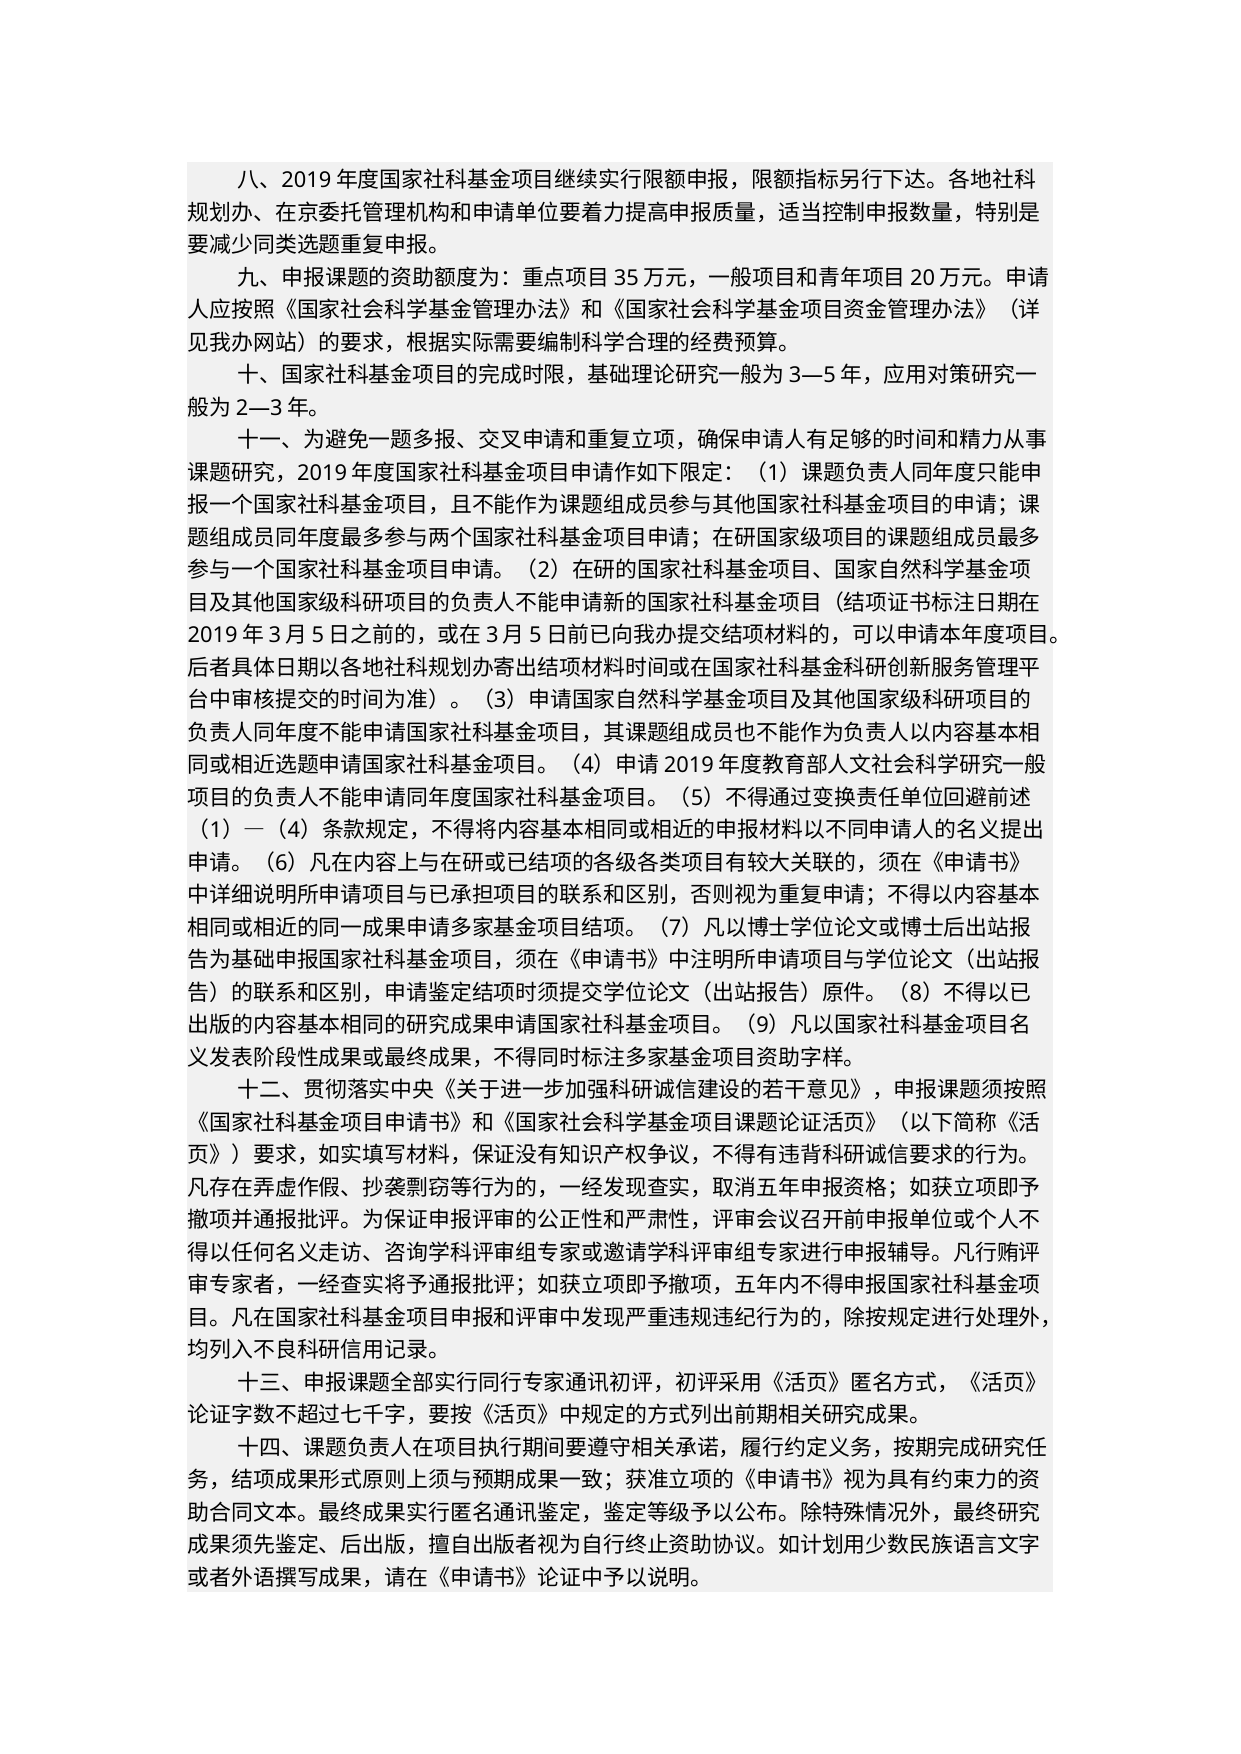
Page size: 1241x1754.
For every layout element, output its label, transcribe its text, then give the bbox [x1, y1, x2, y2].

text 十三、申报课题全部实行同行专家通讯初评，初评采用《活页》匿名方式，《活页》论证字数不超过七千字，要按《活页》中规定的方式列出前期相关研究成果。 [187, 1364, 1053, 1429]
text 八、2019年度国家社科基金项目继续实行限额申报，限额指标另行下达。各地社科规划办、在京委托管理机构和申请单位要着力提高申报质量，适当控制申报数量，特别是要减少同类选题重复申报。 [187, 162, 1053, 259]
text 九、申报课题的资助额度为：重点项目35万元，一般项目和青年项目20万元。申请人应按照《国家社会科学基金管理办法》和《国家社会科学基金项目资金管理办法》（详见我办网站）的要求，根据实际需要编制科学合理的经费预算。 [187, 259, 1053, 357]
text 十四、课题负责人在项目执行期间要遵守相关承诺，履行约定义务，按期完成研究任务，结项成果形式原则上须与预期成果一致；获准立项的《申请书》视为具有约束力的资助合同文本。最终成果实行匿名通讯鉴定，鉴定等级予以公布。除特殊情况外，最终研究成果须先鉴定、后出版，擅自出版者视为自行终止资助协议。如计划用少数民族语言文字或者外语撰写成果，请在《申请书》论证中予以说明。 [187, 1429, 1053, 1592]
text 十、国家社科基金项目的完成时限，基础理论研究一般为3—5年，应用对策研究一般为2—3年。 [187, 357, 1053, 422]
text 十二、贯彻落实中央《关于进一步加强科研诚信建设的若干意见》，申报课题须按照《国家社科基金项目申请书》和《国家社会科学基金项目课题论证活页》（以下简称《活页》）要求，如实填写材料，保证没有知识产权争议，不得有违背科研诚信要求的行为。凡存在弄虚作假、抄袭剽窃等行为的，一经发现查实，取消五年申报资格；如获立项即予撤项并通报批评。为保证申报评审的公正性和严肃性，评审会议召开前申报单位或个人不得以任何名义走访、咨询学科评审组专家或邀请学科评审组专家进行申报辅导。凡行贿评审专家者，一经查实将予通报批评；如获立项即予撤项，五年内不得申报国家社科基金项目。凡在国家社科基金项目申报和评审中发现严重违规违纪行为的，除按规定进行处理外，均列入不良科研信用记录。 [187, 1072, 1053, 1364]
text 十一、为避免一题多报、交叉申请和重复立项，确保申请人有足够的时间和精力从事课题研究，2019年度国家社科基金项目申请作如下限定：（1）课题负责人同年度只能申报一个国家社科基金项目，且不能作为课题组成员参与其他国家社科基金项目的申请；课题组成员同年度最多参与两个国家社科基金项目申请；在研国家级项目的课题组成员最多参与一个国家社科基金项目申请。（2）在研的国家社科基金项目、国家自然科学基金项目及其他国家级科研项目的负责人不能申请新的国家社科基金项目（结项证书标注日期在2019年3月5日之前的，或在3月5日前已向我办提交结项材料的，可以申请本年度项目。后者具体日期以各地社科规划办寄出结项材料时间或在国家社科基金科研创新服务管理平台中审核提交的时间为准）。（3）申请国家自然科学基金项目及其他国家级科研项目的负责人同年度不能申请国家社科基金项目，其课题组成员也不能作为负责人以内容基本相同或相近选题申请国家社科基金项目。（4）申请2019年度教育部人文社会科学研究一般项目的负责人不能申请同年度国家社科基金项目。（5）不得通过变换责任单位回避前述（1）—（4）条款规定，不得将内容基本相同或相近的申报材料以不同申请人的名义提出申请。（6）凡在内容上与在研或已结项的各级各类项目有较大关联的，须在《申请书》中详细说明所申请项目与已承担项目的联系和区别，否则视为重复申请；不得以内容基本相同或相近的同一成果申请多家基金项目结项。（7）凡以博士学位论文或博士后出站报告为基础申报国家社科基金项目，须在《申请书》中注明所申请项目与学位论文（出站报告）的联系和区别，申请鉴定结项时须提交学位论文（出站报告）原件。（8）不得以已出版的内容基本相同的研究成果申请国家社科基金项目。（9）凡以国家社科基金项目名义发表阶段性成果或最终成果，不得同时标注多家基金项目资助字样。 [187, 422, 1053, 1072]
